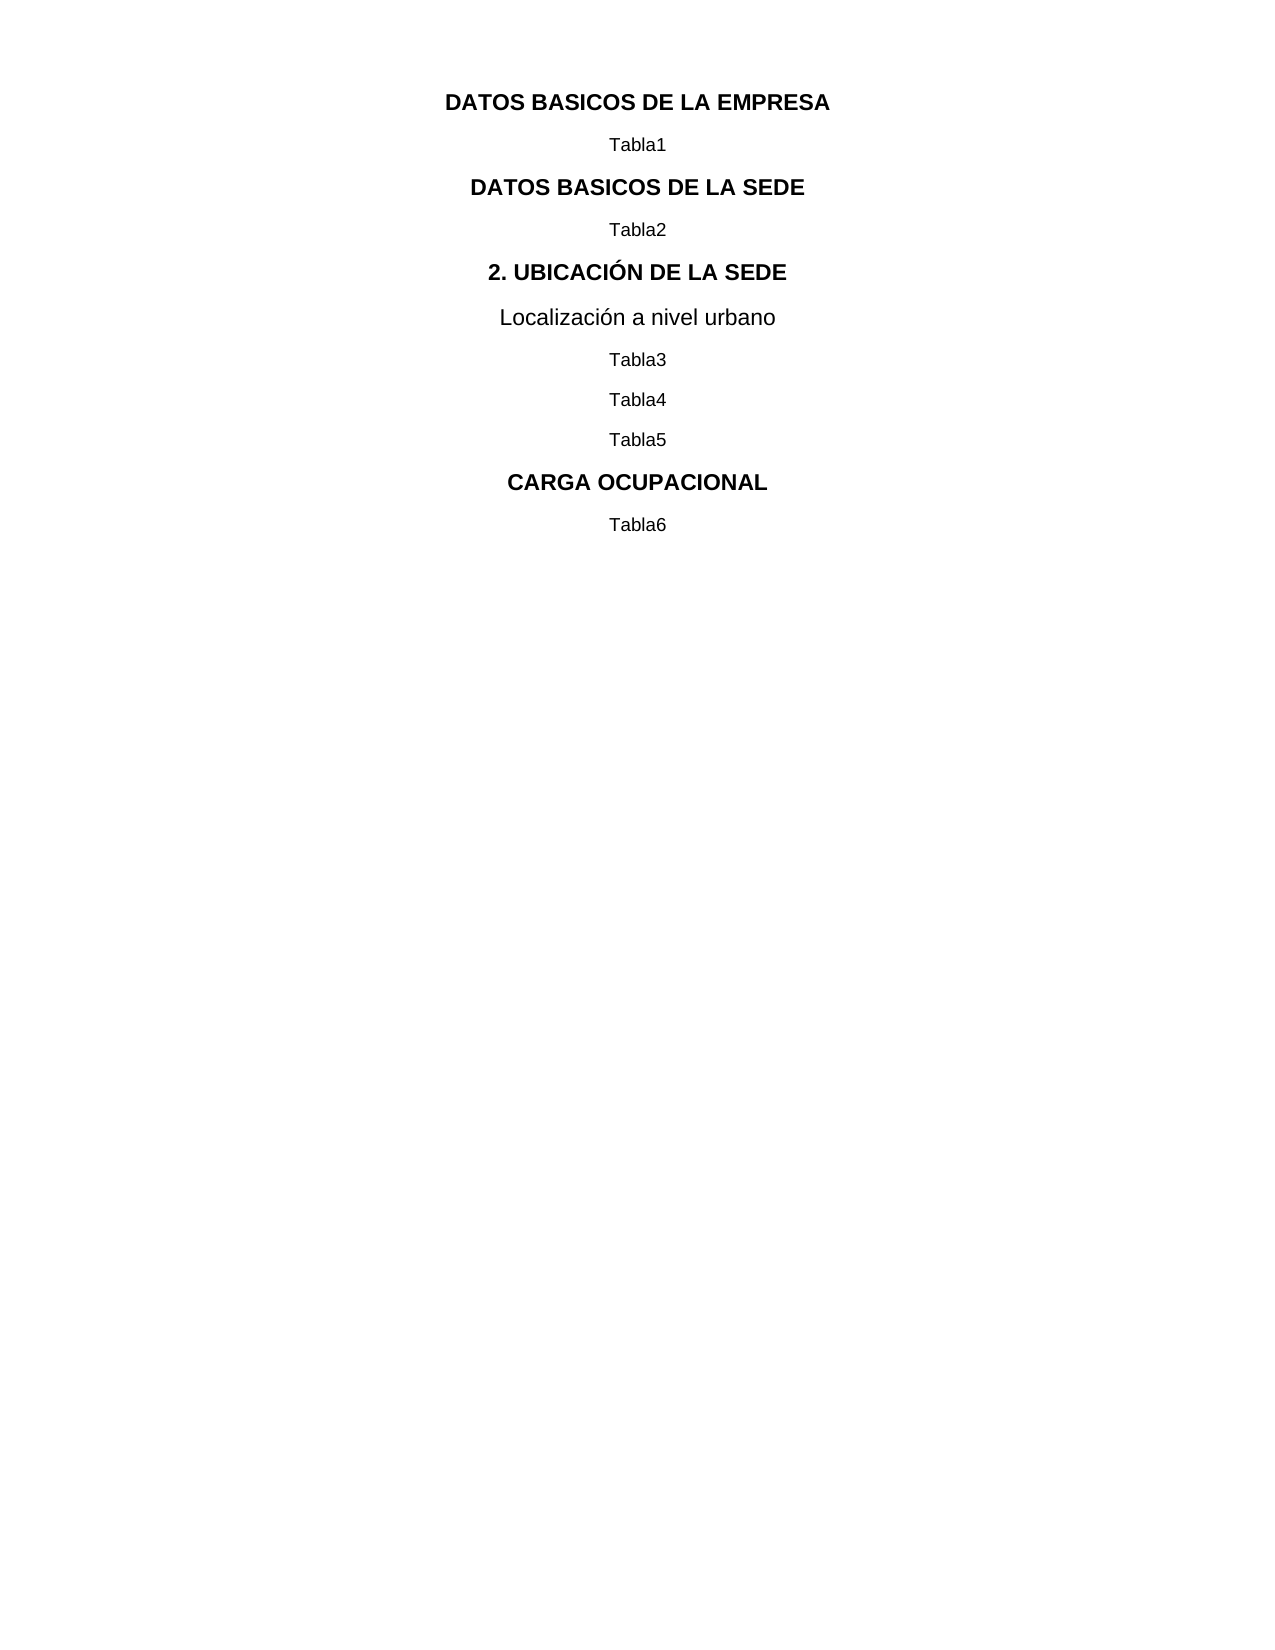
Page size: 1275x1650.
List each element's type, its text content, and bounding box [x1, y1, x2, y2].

text Tabla1 [94, 134, 1181, 155]
text CARGA OCUPACIONAL [94, 468, 1181, 495]
text Tabla5 [94, 429, 1181, 450]
text DATOS BASICOS DE LA SEDE [94, 174, 1181, 200]
text DATOS BASICOS DE LA EMPRESA [94, 89, 1181, 115]
text Tabla2 [94, 219, 1181, 240]
text Localización a nivel urbano [94, 304, 1181, 330]
text 2. UBICACIÓN DE LA SEDE [94, 259, 1181, 285]
text Tabla4 [94, 389, 1181, 410]
text Tabla6 [94, 514, 1181, 535]
text Tabla3 [94, 349, 1181, 370]
